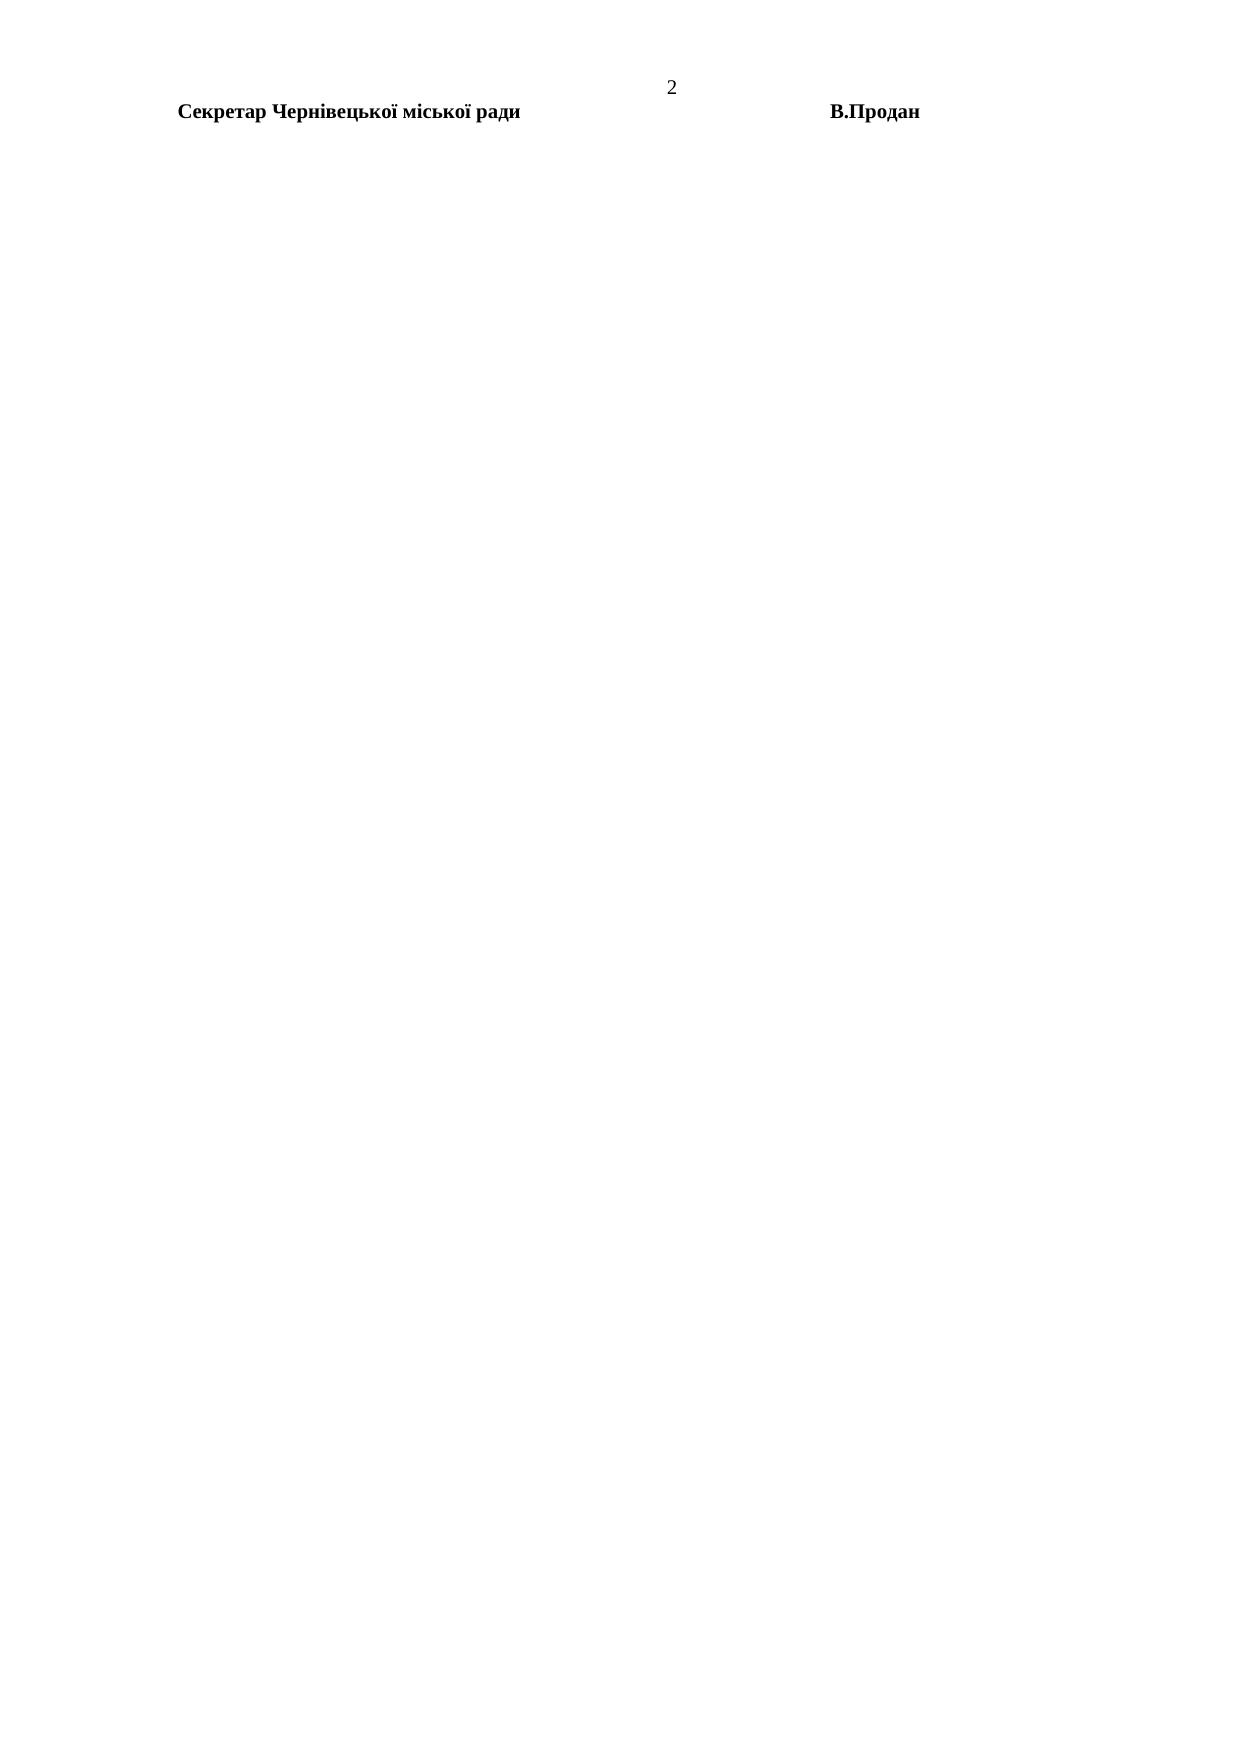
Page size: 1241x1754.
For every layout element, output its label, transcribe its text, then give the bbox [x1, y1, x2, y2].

text Секретар Чернівецької міської ради В.Продан [177, 99, 1176, 123]
